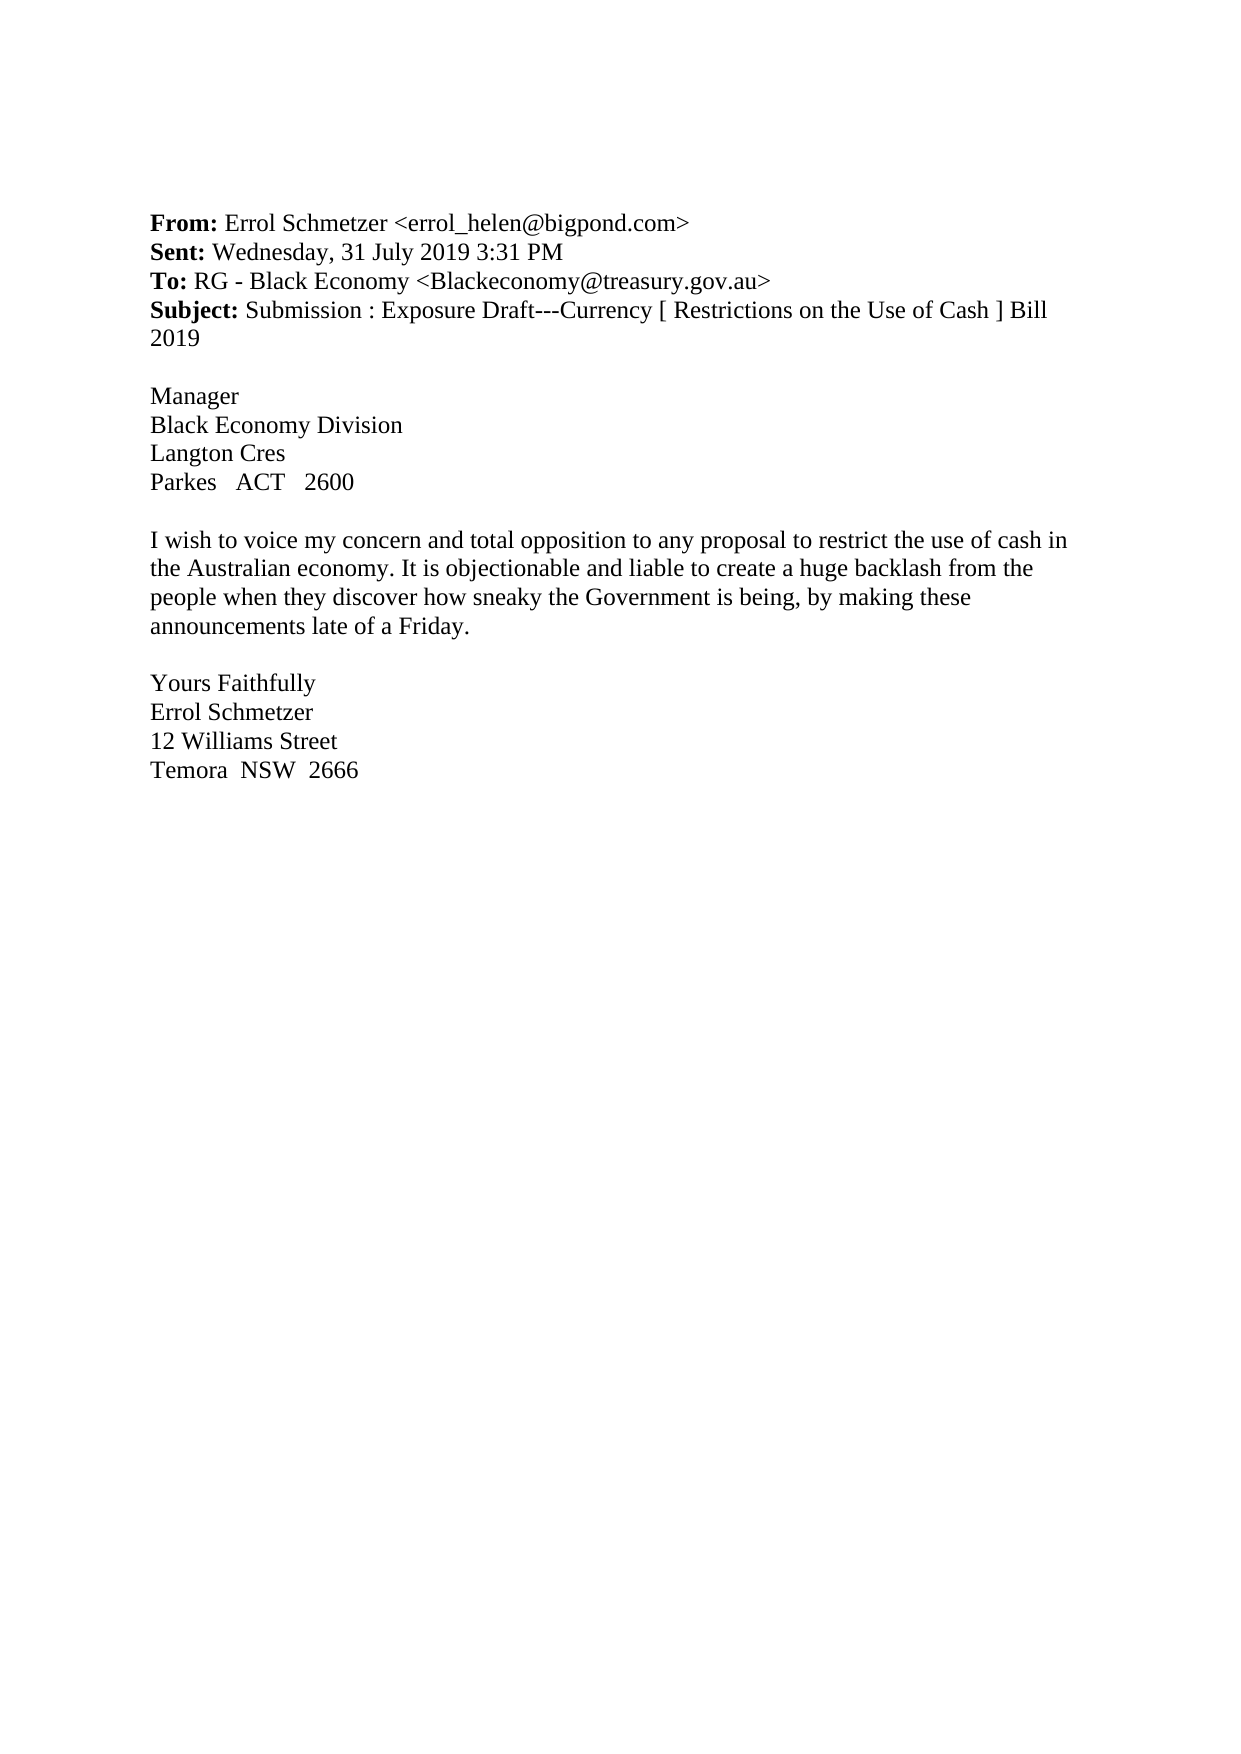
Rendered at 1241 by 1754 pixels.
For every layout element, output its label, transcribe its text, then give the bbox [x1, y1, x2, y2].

text I wish to voice my concern and total opposition to any proposal to restrict the use of cash in the Australian economy. It is objectionable and liable to create a huge backlash from the people when they discover how sneaky the Government is being, by making these announcements late of a Friday. [150, 525, 1090, 640]
text Yours Faithfully [150, 668, 1090, 697]
text Temora NSW 2666 [150, 755, 1090, 783]
text Manager [150, 381, 1090, 410]
text Black Economy Division [150, 410, 1090, 438]
text From: Errol Schmetzer <errol_helen@bigpond.com> Sent: Wednesday, 31 July 2019 3:31 PM To: RG - Black Economy <Blackeconomy@treasury.gov.au> Subject: Submission : Exposure Draft---Currency [ Restrictions on the Use of Cash ] Bill 2019 [150, 208, 1090, 352]
text Parkes ACT 2600 [150, 467, 1090, 496]
text 12 Williams Street [150, 726, 1090, 755]
text Langton Cres [150, 438, 1090, 467]
text Errol Schmetzer [150, 697, 1090, 726]
